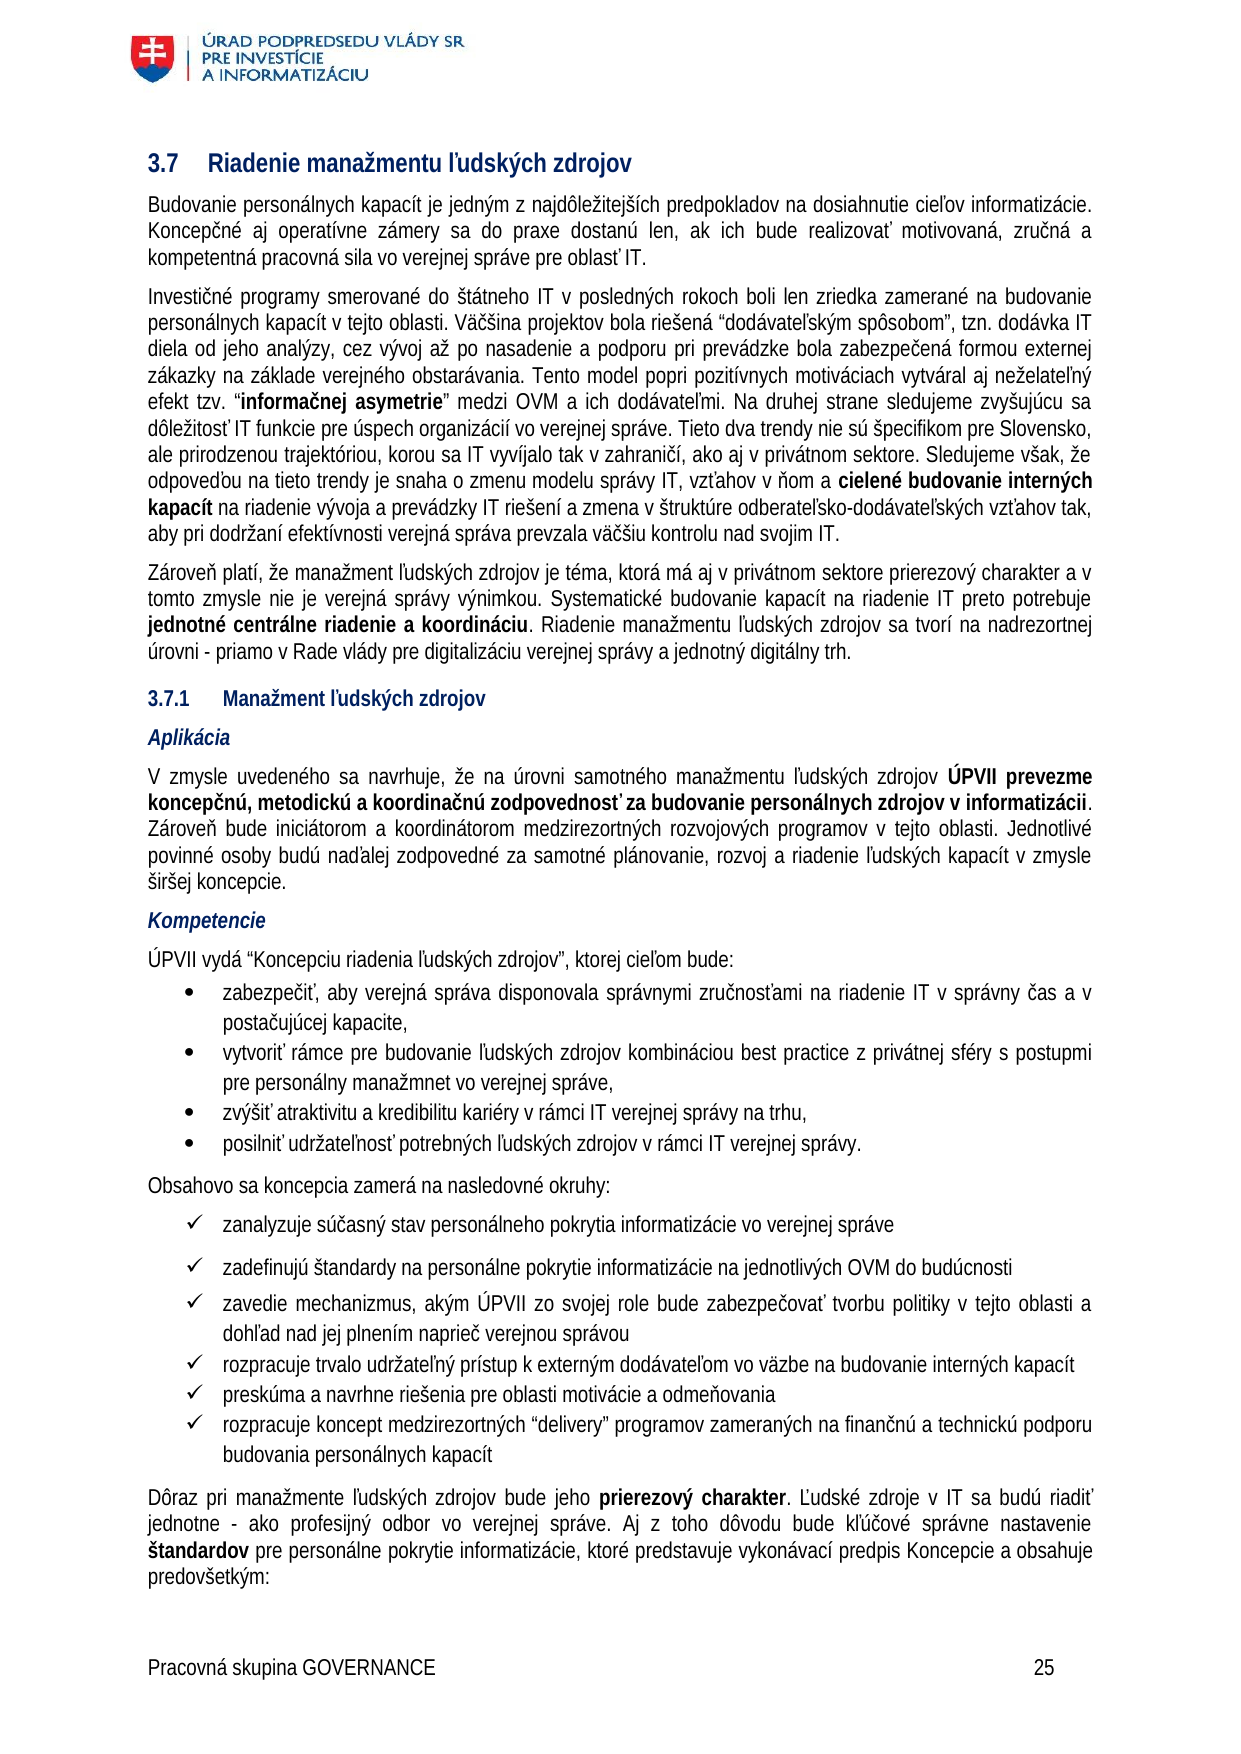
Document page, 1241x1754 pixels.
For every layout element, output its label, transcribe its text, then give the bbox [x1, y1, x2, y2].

list zvýšiť atraktivitu a kredibilitu kariéry v rámci IT verejnej správy na trhu, [185, 1099, 1093, 1126]
text Aplikácia [148, 724, 1093, 750]
text ÚPVII vydá “Koncepciu riadenia ľudských zdrojov”, ktorej cieľom bude: [148, 946, 1093, 972]
subtitle Manažment ľudských zdrojov [148, 685, 1093, 711]
list zabezpečiť, aby verejná správa disponovala správnymi zručnosťami na riadenie IT v správny čas a v postačujúcej kapacite, [185, 978, 1093, 1035]
text Zároveň platí, že manažment ľudských zdrojov je téma, ktorá má aj v privátnom sektore prierezový charakter a v tomto zmysle nie je verejná správy výnimkou. Systematické budovanie kapacít na riadenie IT preto potrebuje jednotné centrálne riadenie a koordináciu. Riadenie manažmentu ľudských zdrojov sa tvorí na nadrezortnej úrovni - priamo v Rade vlády pre digitalizáciu verejnej správy a jednotný digitálny trh. [148, 559, 1093, 664]
list zavedie mechanizmus, akým ÚPVII zo svojej role bude zabezpečovať tvorbu politiky v tejto oblasti a dohľad nad jej plnením naprieč verejnou správou [185, 1290, 1093, 1347]
subtitle Riadenie manažmentu ľudských zdrojov [148, 148, 1093, 179]
list posilniť udržateľnosť potrebných ľudských zdrojov v rámci IT verejnej správy. [185, 1129, 1093, 1156]
text Obsahovo sa koncepcia zamerá na nasledovné okruhy: [148, 1172, 1093, 1198]
list vytvoriť rámce pre budovanie ľudských zdrojov kombináciou best practice z privátnej sféry s postupmi pre personálny manažmnet vo verejnej správe, [185, 1039, 1093, 1095]
list preskúma a navrhne riešenia pre oblasti motivácie a odmeňovania [185, 1381, 1093, 1407]
list rozpracuje trvalo udržateľný prístup k externým dodávateľom vo väzbe na budovanie interných kapacít [185, 1351, 1093, 1377]
list rozpracuje koncept medzirezortných “delivery” programov zameraných na finančnú a technickú podporu budovania personálnych kapacít [185, 1411, 1093, 1468]
text Investičné programy smerované do štátneho IT v posledných rokoch boli len zriedka zamerané na budovanie personálnych kapacít v tejto oblasti. Väčšina projektov bola riešená “dodávateľským spôsobom”, tzn. dodávka IT diela od jeho analýzy, cez vývoj až po nasadenie a podporu pri prevádzke bola zabezpečená formou externej zákazky na základe verejného obstarávania. Tento model popri pozitívnych motiváciach vytváral aj neželateľný efekt tzv. “informačnej asymetrie” medzi OVM a ich dodávateľmi. Na druhej strane sledujeme zvyšujúcu sa dôležitosť IT funkcie pre úspech organizácií vo verejnej správe. Tieto dva trendy nie sú špecifikom pre Slovensko, ale prirodzenou trajektóriou, korou sa IT vyvíjalo tak v zahraničí, ako aj v privátnom sektore. Sledujeme však, že odpoveďou na tieto trendy je snaha o zmenu modelu správy IT, vzťahov v ňom a cielené budovanie interných kapacít na riadenie vývoja a prevádzky IT riešení a zmena v štruktúre odberateľsko-dodávateľských vzťahov tak, aby pri dodržaní efektívnosti verejná správa prevzala väčšiu kontrolu nad svojim IT. [148, 283, 1093, 546]
picture [90, 0, 505, 116]
text Dôraz pri manažmente ľudských zdrojov bude jeho prierezový charakter. Ľudské zdroje v IT sa budú riadiť jednotne - ako profesijný odbor vo verejnej správe. Aj z toho dôvodu bude kľúčové správne nastavenie štandardov pre personálne pokrytie informatizácie, ktoré predstavuje vykonávací predpis Koncepcie a obsahuje predovšetkým: [148, 1484, 1093, 1589]
text Kompetencie [148, 907, 1093, 933]
text V zmysle uvedeného sa navrhuje, že na úrovni samotného manažmentu ľudských zdrojov ÚPVII prevezme koncepčnú, metodickú a koordinačnú zodpovednosť za budovanie personálnych zdrojov v informatizácii. Zároveň bude iniciátorom a koordinátorom medzirezortných rozvojových programov v tejto oblasti. Jednotlivé povinné osoby budú naďalej zodpovedné za samotné plánovanie, rozvoj a riadenie ľudských kapacít v zmysle širšej koncepcie. [148, 763, 1093, 894]
text Budovanie personálnych kapacít je jedným z najdôležitejších predpokladov na dosiahnutie cieľov informatizácie. Koncepčné aj operatívne zámery sa do praxe dostanú len, ak ich bude realizovať motivovaná, zručná a kompetentná pracovná sila vo verejnej správe pre oblasť IT. [148, 191, 1093, 270]
list zadefinujú štandardy na personálne pokrytie informatizácie na jednotlivých OVM do budúcnosti [185, 1254, 1093, 1280]
list zanalyzuje súčasný stav personálneho pokrytia informatizácie vo verejnej správe [185, 1211, 1093, 1237]
